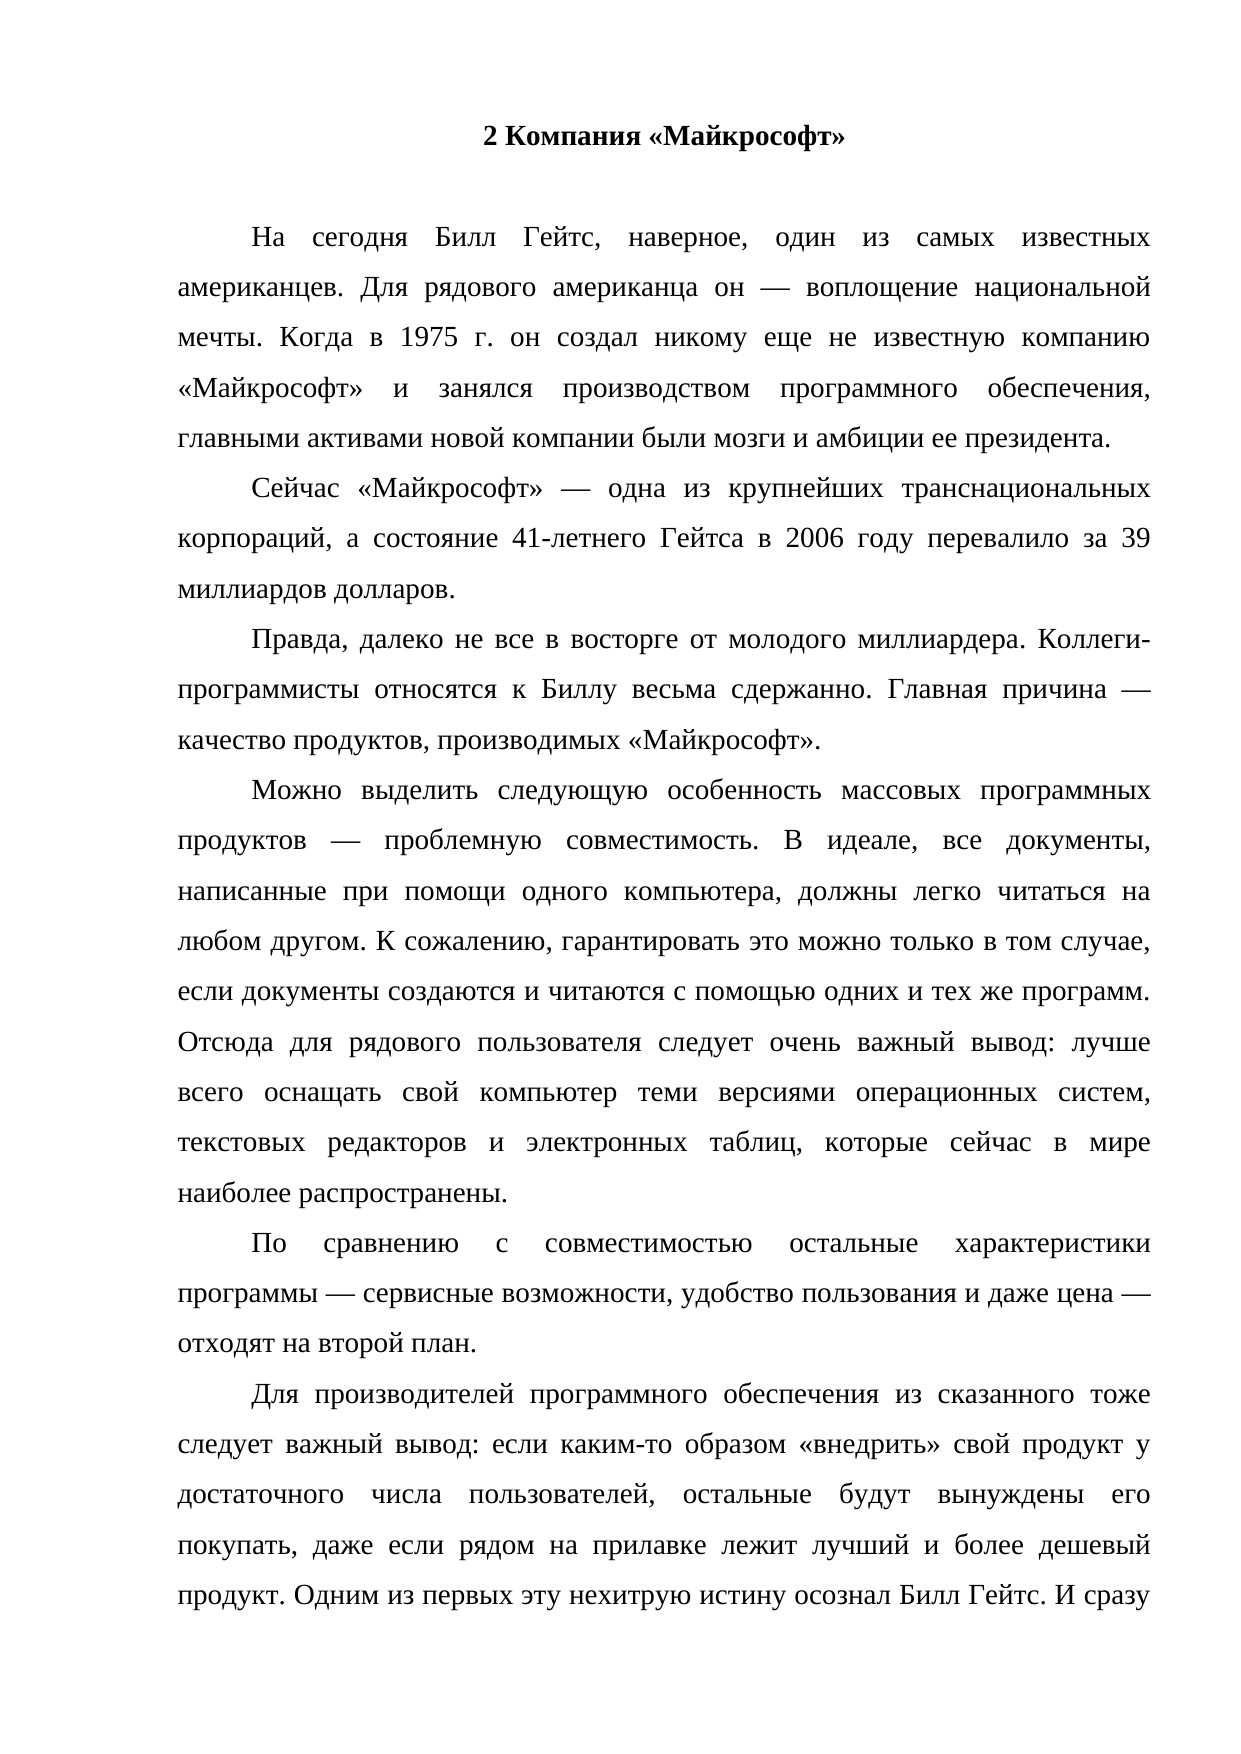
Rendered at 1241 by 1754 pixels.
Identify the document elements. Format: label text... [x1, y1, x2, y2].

text 2 Компания «Майкрософт» [177, 118, 1152, 152]
text Правда, далеко не все в восторге от молодого миллиардера. Коллеги-программисты относятся к Биллу весьма сдержанно. Главная причина — качество продуктов, производимых «Майкрософт». [177, 621, 1152, 755]
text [177, 1376, 1152, 1611]
text По сравнению с совместимостью остальные характеристики программы — сервисные возможности, удобство пользования и даже цена — отходят на второй план. [177, 1225, 1152, 1359]
text Можно выделить следующую особенность массовых программных продуктов — проблемную совместимость. В идеале, все документы, написанные при помощи одного компьютера, должны легко читаться на любом другом. К сожалению, гарантировать это можно только в том случае, если документы создаются и читаются с помощью одних и тех же программ. Отсюда для рядового пользователя следует очень важный вывод: лучше всего оснащать свой компьютер теми версиями операционных систем, текстовых редакторов и электронных таблиц, которые сейчас в мире наиболее распространены. [177, 772, 1152, 1208]
text На сегодня Билл Гейтс, наверное, один из самых известных американцев. Для рядового американца он — воплощение национальной мечты. Когда в 1975 г. он создал никому еще не известную компанию «Майкрософт» и занялся производством программного обеспечения, главными активами новой компании были мозги и амбиции ее президента. [177, 219, 1152, 453]
text Сейчас «Майкрософт» — одна из крупнейших транснациональных корпораций, а состояние 41-летнего Гейтса в 2006 году перевалило за 39 миллиардов долларов. [177, 470, 1152, 604]
